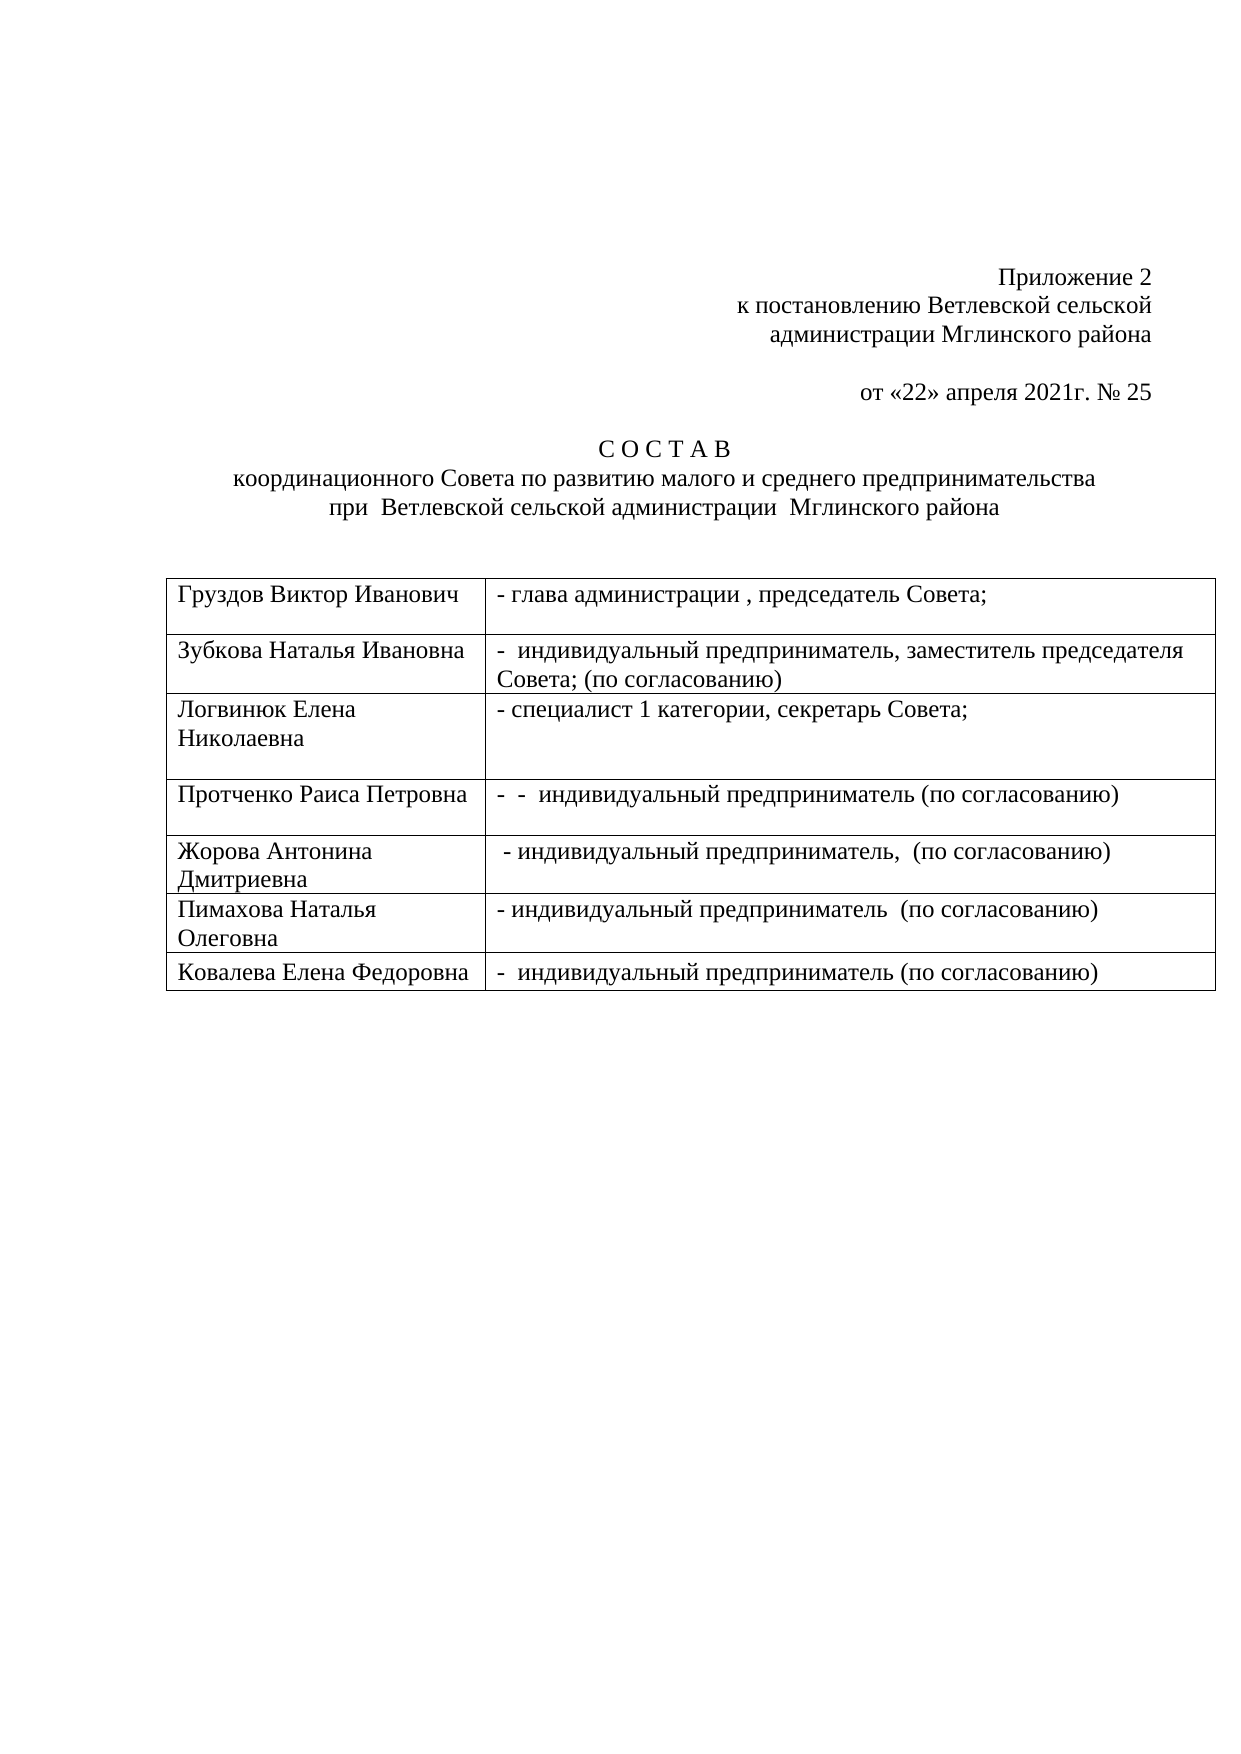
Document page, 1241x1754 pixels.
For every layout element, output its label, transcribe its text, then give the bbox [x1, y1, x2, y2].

table_cell - индивидуальный предприниматель (по согласованию) [486, 894, 1215, 952]
table_cell Протченко Раиса Петровна [167, 780, 485, 835]
table_cell Логвинюк Елена Николаевна [167, 694, 485, 778]
table_cell - индивидуальный предприниматель, заместитель председателя Совета; (по согласованию) [486, 635, 1215, 693]
table_cell - индивидуальный предприниматель, (по согласованию) [486, 836, 1215, 893]
text администрации Мглинского района [177, 319, 1152, 348]
table_cell Зубкова Наталья Ивановна [167, 635, 485, 693]
table_cell - - индивидуальный предприниматель (по согласованию) [486, 780, 1215, 835]
table_header Груздов Виктор Иванович [167, 579, 485, 634]
text С О С Т А В [177, 434, 1152, 463]
table_cell Пимахова Наталья Олеговна [167, 894, 485, 952]
table_cell - индивидуальный предприниматель (по согласованию) [486, 953, 1215, 990]
text от «22» апреля 2021г. № 25 [177, 377, 1152, 406]
table_header - глава администрации , председатель Совета; [486, 579, 1215, 634]
text к постановлению Ветлевской сельской [177, 291, 1152, 319]
subtitle координационного Совета по развитию малого и среднего предпринимательства [177, 463, 1152, 492]
subtitle Приложение 2 [177, 262, 1152, 291]
table_cell Жорова Антонина Дмитриевна [167, 836, 485, 893]
text при Ветлевской сельской администрации Мглинского района [177, 492, 1152, 521]
table_cell Ковалева Елена Федоровна [167, 953, 485, 990]
table_cell - специалист 1 категории, секретарь Совета; [486, 694, 1215, 778]
